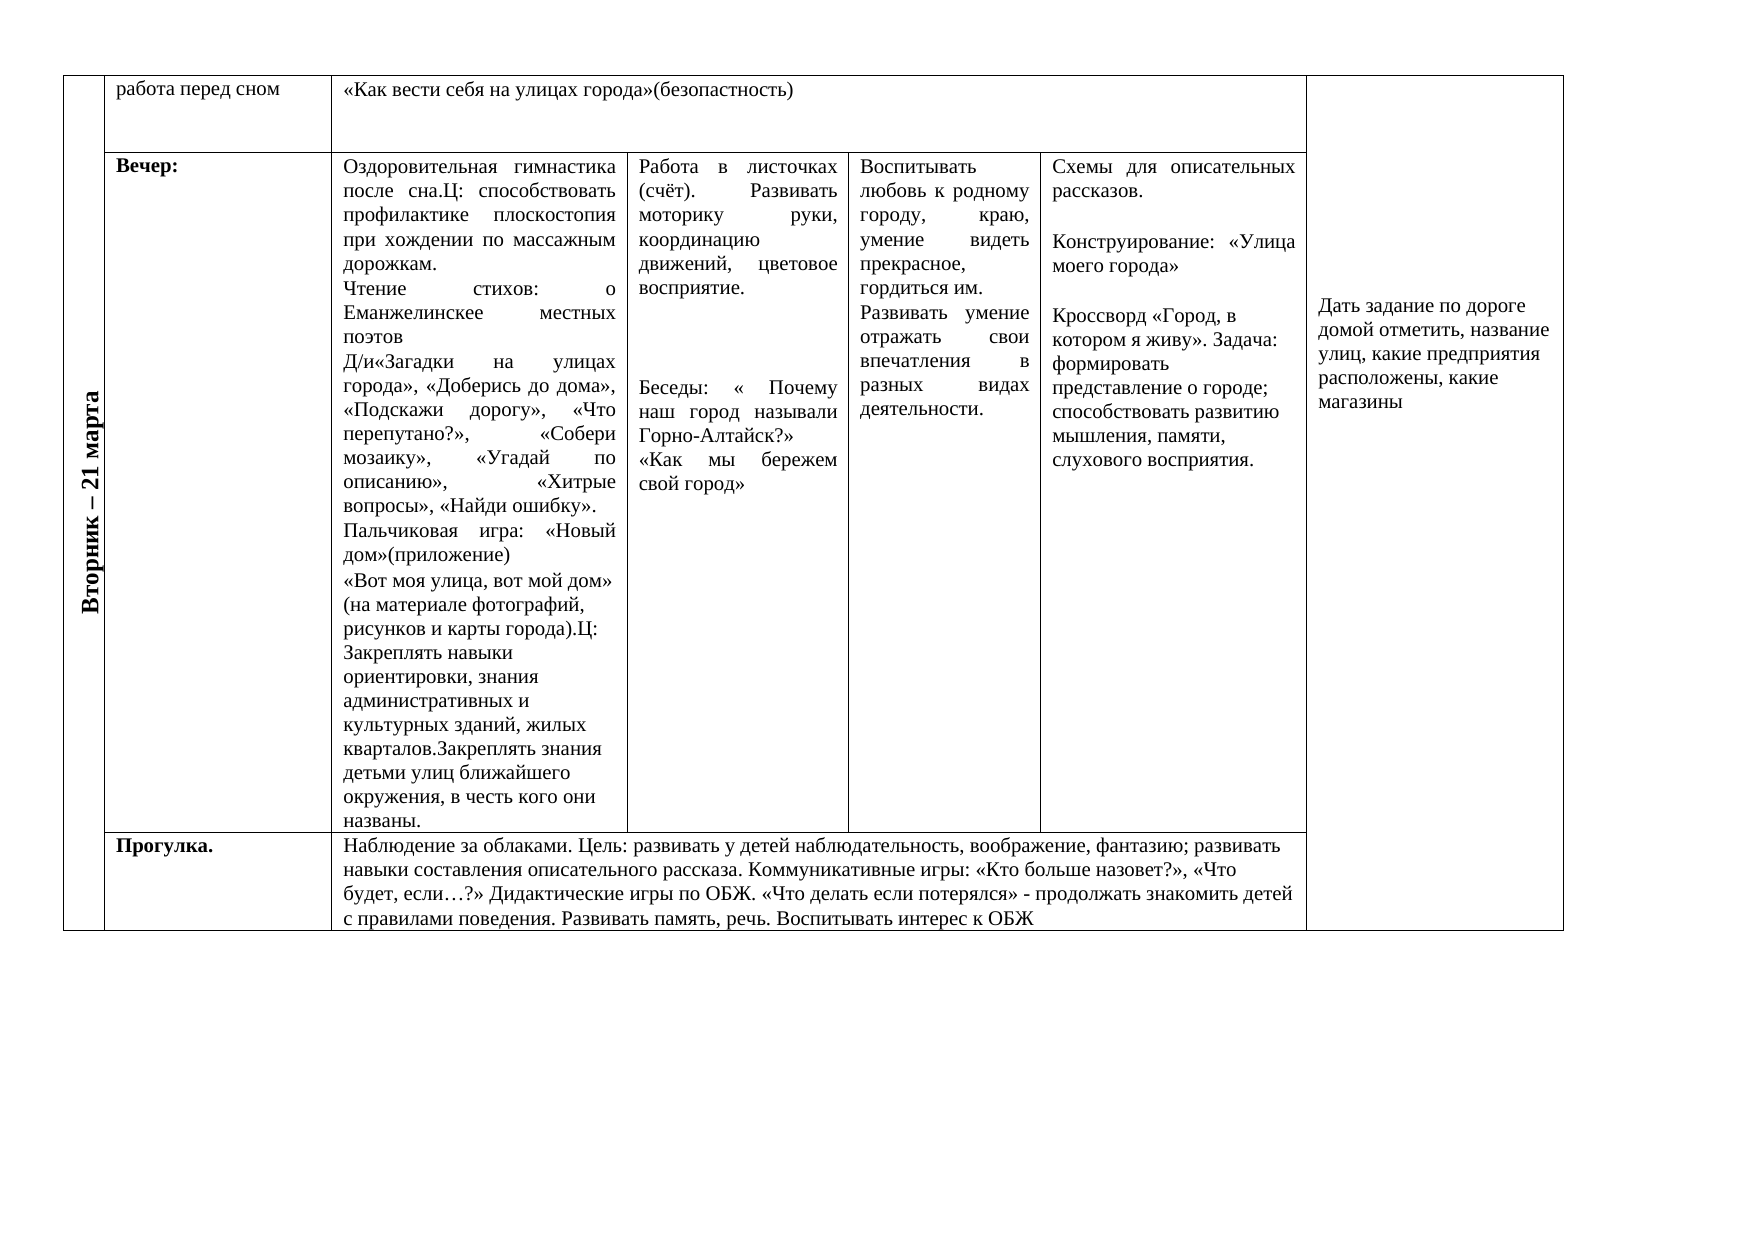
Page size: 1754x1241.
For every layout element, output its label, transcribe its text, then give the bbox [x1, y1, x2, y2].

table_cell работа перед сном [105, 76, 331, 152]
table_cell Оздоровительная гимнастика после сна.Ц: способствовать профилактике плоскостопия при хождении по массажным дорожкам. Чтение стихов: о Еманжелинскее местных поэтов Д/и«Загадки на улицах города», «Доберись до дома», «Подскажи дорогу», «Что перепутано?», «Собери мозаику», «Угадай по описанию», «Хитрые вопросы», «Найди ошибку». Пальчиковая игра: «Новый дом»(приложение) «Вот моя улица, вот мой дом» (на материале фотографий, рисунков и карты города).Ц: Закреплять навыки ориентировки, знания административных и культурных зданий, жилых кварталов.Закреплять знания детьми улиц ближайшего окружения, в честь кого они названы. [332, 153, 627, 832]
table_cell Наблюдение за облаками. Цель: развивать у детей наблюдательность, воображение, фантазию; развивать навыки составления описательного рассказа. Коммуникативные игры: «Кто больше назовет?», «Что будет, если…?» Дидактические игры по ОБЖ. «Что делать если потерялся» - продолжать знакомить детей с правилами поведения. Развивать память, речь. Воспитывать интерес к ОБЖ [332, 833, 1306, 929]
table_cell Прогулка. [105, 833, 331, 929]
table_cell «Как вести себя на улицах города»(безопастность) [332, 76, 1306, 152]
table_cell Работа в листочках (счёт). Развивать моторику руки, координацию движений, цветовое восприятие. Беседы: « Почему наш город называли Горно-Алтайск?» «Как мы бережем свой город» [628, 153, 848, 832]
table_cell Вечер: [105, 153, 331, 832]
table_cell Схемы для описательных рассказов. Конструирование: «Улица моего города» Кроссворд «Город, в котором я живу». Задача: формировать представление о городе; способствовать развитию мышления, памяти, слухового восприятия. [1041, 153, 1306, 832]
table_cell Воспитывать любовь к родному городу, краю, умение видеть прекрасное, гордиться им. Развивать умение отражать свои впечатления в разных видах деятельности. [849, 153, 1040, 832]
